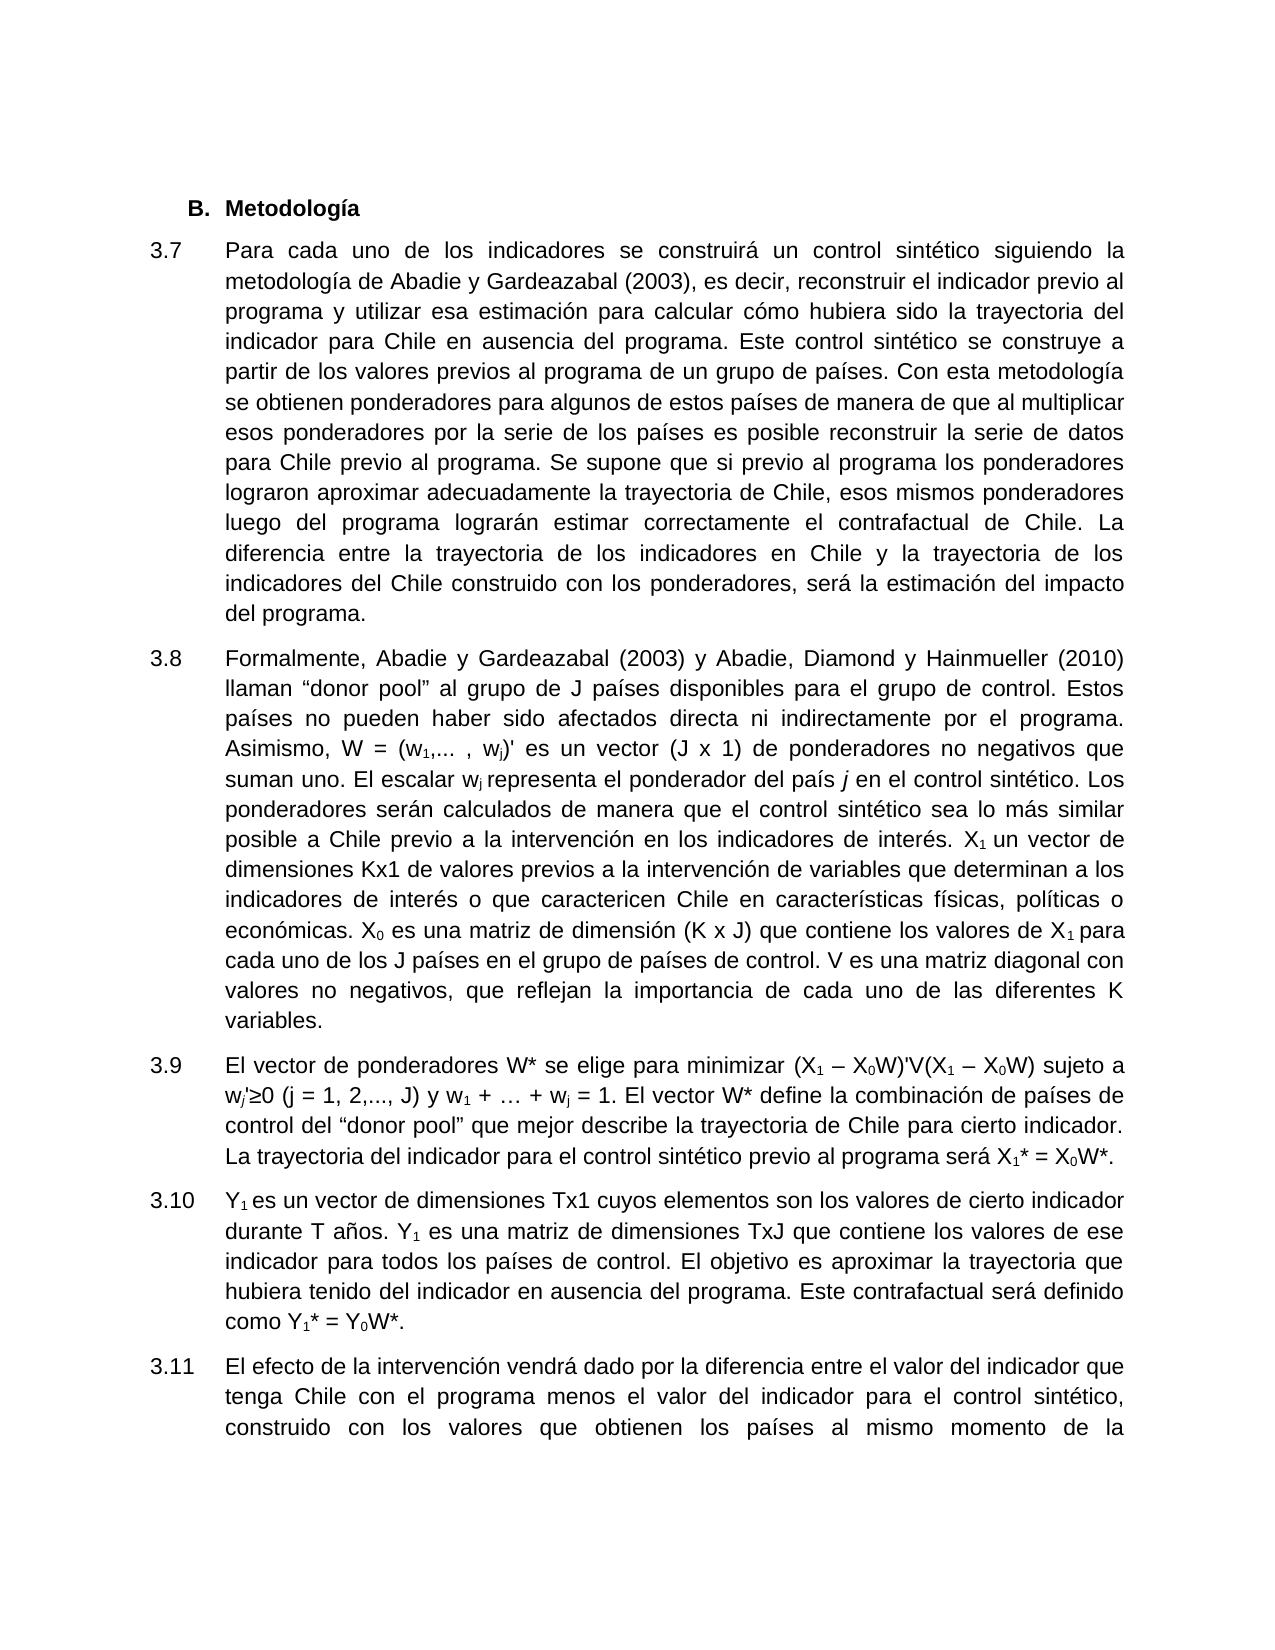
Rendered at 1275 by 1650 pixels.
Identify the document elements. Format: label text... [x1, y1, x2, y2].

list El vector de ponderadores W* se elige para minimizar (X1 – X0W)'V(X1 – X0W) sujeto a wj'≥0 (j = 1, 2,..., J) y w1 + … + wj = 1. El vector W* define la combinación de países de control del “donor pool” que mejor describe la trayectoria de Chile para cierto indicador. La trayectoria del indicador para el control sintético previo al programa será X1* = X0W*. [150, 1052, 1125, 1169]
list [150, 1353, 1125, 1440]
subtitle Metodología [187, 195, 1125, 221]
list Formalmente, Abadie y Gardeazabal (2003) y Abadie, Diamond y Hainmueller (2010) llaman “donor pool” al grupo de J países disponibles para el grupo de control. Estos países no pueden haber sido afectados directa ni indirectamente por el programa. Asimismo, W = (w1,... , wj)' es un vector (J x 1) de ponderadores no negativos que suman uno. El escalar wj representa el ponderador del país j en el control sintético. Los ponderadores serán calculados de manera que el control sintético sea lo más similar posible a Chile previo a la intervención en los indicadores de interés. X1 un vector de dimensiones Kx1 de valores previos a la intervención de variables que determinan a los indicadores de interés o que caractericen Chile en características físicas, políticas o económicas. X0 es una matriz de dimensión (K x J) que contiene los valores de X1 para cada uno de los J países en el grupo de países de control. V es una matriz diagonal con valores no negativos, que reflejan la importancia de cada uno de las diferentes K variables. [150, 645, 1125, 1034]
list Y1 es un vector de dimensiones Tx1 cuyos elementos son los valores de cierto indicador durante T años. Y1 es una matriz de dimensiones TxJ que contiene los valores de ese indicador para todos los países de control. El objetivo es aproximar la trayectoria que hubiera tenido del indicador en ausencia del programa. Este contrafactual será definido como Y1* = Y0W*. [150, 1187, 1125, 1335]
list Para cada uno de los indicadores se construirá un control sintético siguiendo la metodología de Abadie y Gardeazabal (2003), es decir, reconstruir el indicador previo al programa y utilizar esa estimación para calcular cómo hubiera sido la trayectoria del indicador para Chile en ausencia del programa. Este control sintético se construye a partir de los valores previos al programa de un grupo de países. Con esta metodología se obtienen ponderadores para algunos de estos países de manera de que al multiplicar esos ponderadores por la serie de los países es posible reconstruir la serie de datos para Chile previo al programa. Se supone que si previo al programa los ponderadores lograron aproximar adecuadamente la trayectoria de Chile, esos mismos ponderadores luego del programa lograrán estimar correctamente el contrafactual de Chile. La diferencia entre la trayectoria de los indicadores en Chile y la trayectoria de los indicadores del Chile construido con los ponderadores, será la estimación del impacto del programa. [150, 237, 1125, 626]
